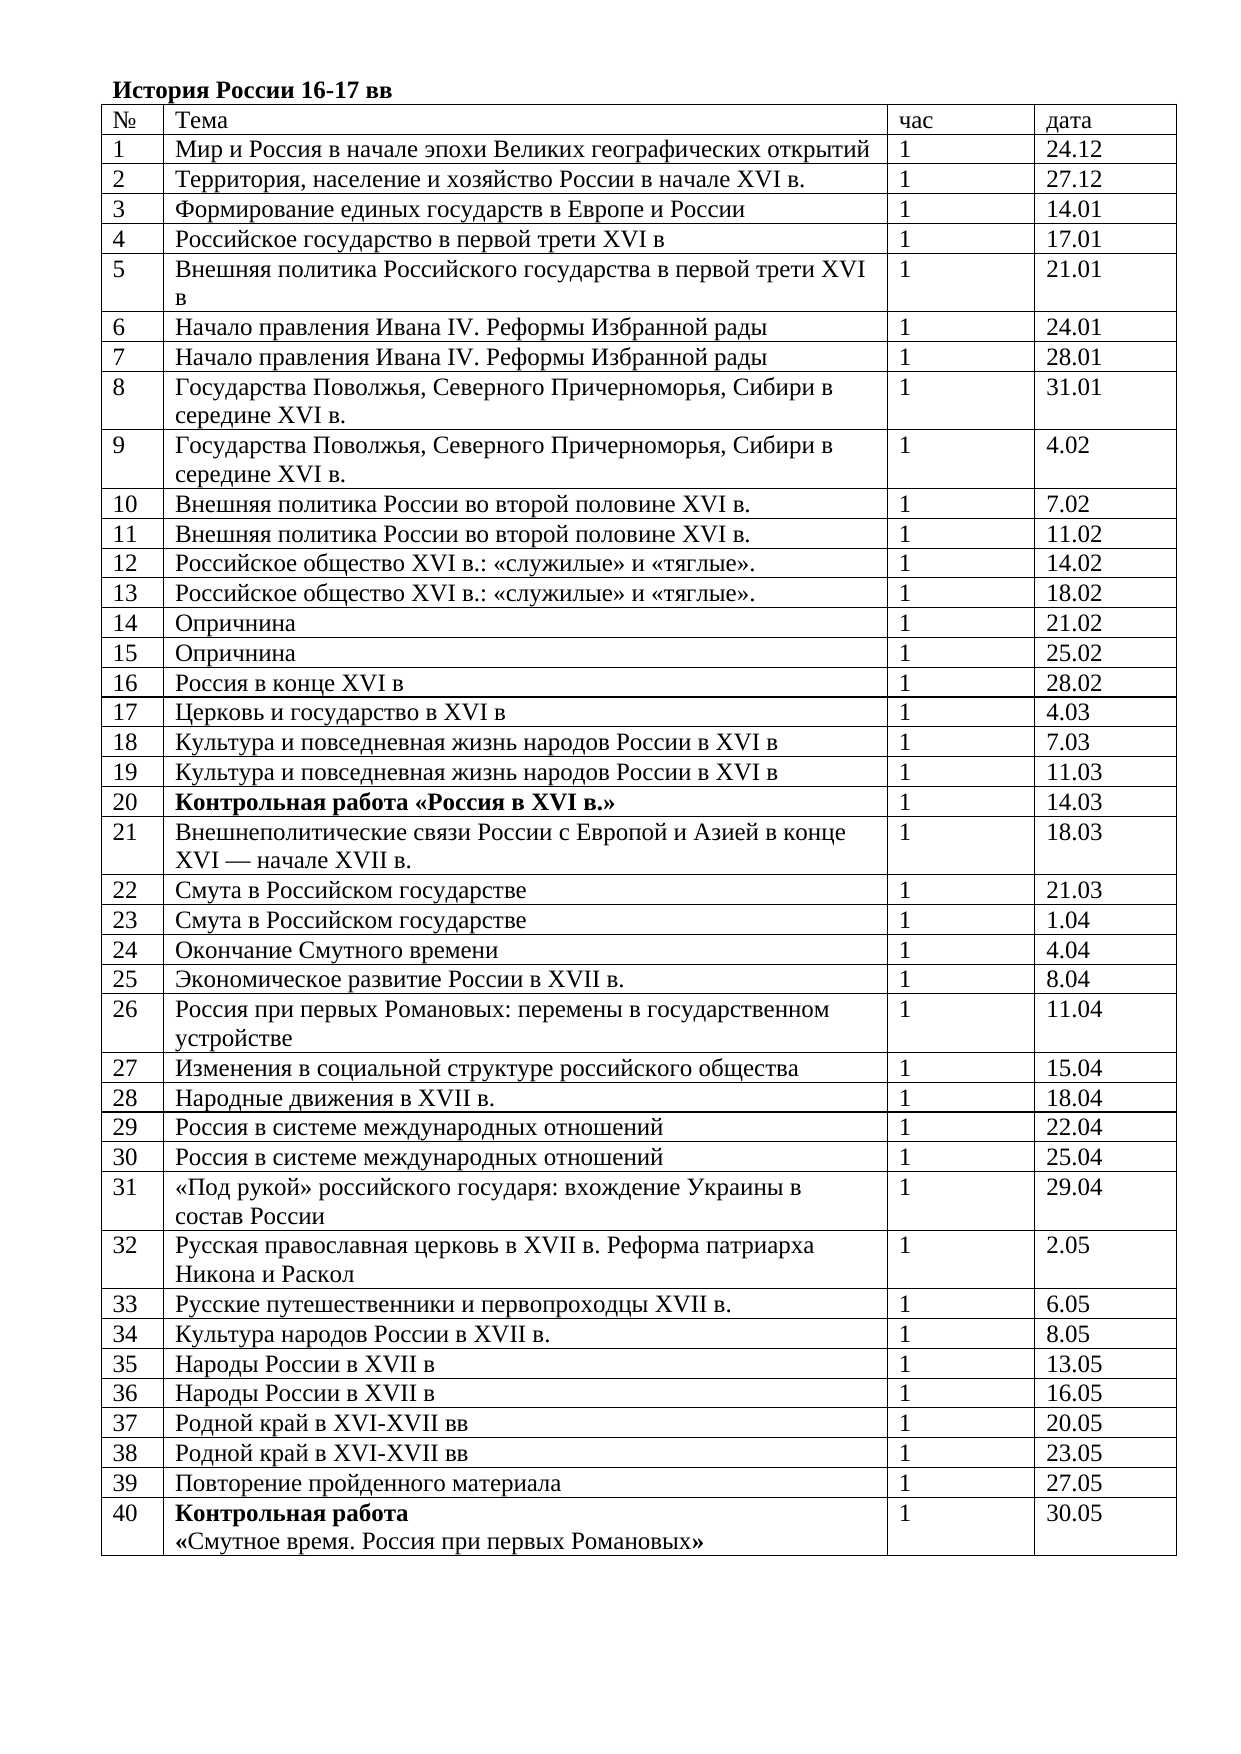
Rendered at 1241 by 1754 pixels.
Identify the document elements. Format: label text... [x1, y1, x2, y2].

table_cell 8.04 [1035, 965, 1176, 993]
table_cell Контрольная работа «Россия в XVI в.» [164, 787, 887, 816]
table_cell 11.04 [1035, 994, 1176, 1052]
table_cell 1 [888, 638, 1034, 667]
table_cell Культура народов России в XVII в. [164, 1319, 887, 1348]
table_cell Русские путешественники и первопроходцы XVII в. [164, 1289, 887, 1318]
table_cell 13 [102, 578, 163, 607]
table_cell Территория, население и хозяйство России в начале XVI в. [164, 164, 887, 193]
table_cell Культура и повседневная жизнь народов России в XVI в [164, 727, 887, 756]
table_cell 14.03 [1035, 787, 1176, 816]
table_cell 1 [888, 1083, 1034, 1111]
table_cell 1 [888, 135, 1034, 163]
table_header № [102, 105, 163, 133]
table_cell 6 [102, 312, 163, 341]
table_cell 21.01 [1035, 254, 1176, 311]
table_cell 25.04 [1035, 1142, 1176, 1171]
table_cell 4.04 [1035, 935, 1176, 963]
table_cell 1 [888, 727, 1034, 756]
table_cell 1 [102, 135, 163, 163]
table_cell 1 [888, 817, 1034, 874]
table_cell 39 [102, 1468, 163, 1497]
table_cell Российское общество XVI в.: «служилые» и «тяглые». [164, 549, 887, 577]
table_header дата [1035, 105, 1176, 133]
table_cell 4 [102, 224, 163, 253]
table_cell 8 [102, 372, 163, 429]
table_cell Российское государство в первой трети XVI в [164, 224, 887, 253]
table_cell Россия в конце XVI в [164, 668, 887, 696]
table_cell Внешнеполитические связи России с Европой и Азией в конце XVI — начале XVII в. [164, 817, 887, 874]
table_cell 40 [102, 1498, 163, 1555]
table_cell 17 [102, 698, 163, 726]
table_cell 1 [888, 965, 1034, 993]
table_cell Контрольная работа «Смутное время. Россия при первых Романовых» [164, 1498, 887, 1555]
table_cell 4.02 [1035, 430, 1176, 488]
table_cell 21.02 [1035, 608, 1176, 637]
table_cell 24.01 [1035, 312, 1176, 341]
table_cell Экономическое развитие России в XVII в. [164, 965, 887, 993]
table_cell 10 [102, 489, 163, 518]
table_cell 16.05 [1035, 1379, 1176, 1407]
table_cell 1 [888, 875, 1034, 904]
table_cell 31.01 [1035, 372, 1176, 429]
table_cell 3 [102, 194, 163, 223]
table_cell 24 [102, 935, 163, 963]
table_cell 31 [102, 1172, 163, 1229]
table_cell 18.02 [1035, 578, 1176, 607]
table_cell Народные движения в XVII в. [164, 1083, 887, 1111]
table_cell 29 [102, 1113, 163, 1141]
table_cell 2 [102, 164, 163, 193]
table_cell «Под рукой» российского государя: вхождение Украины в состав России [164, 1172, 887, 1229]
table_cell 7 [102, 342, 163, 371]
table_cell 8.05 [1035, 1319, 1176, 1348]
table_cell Россия при первых Романовых: перемены в государственном устройстве [164, 994, 887, 1052]
table_cell 21.03 [1035, 875, 1176, 904]
table_cell Опричнина [164, 608, 887, 637]
table_cell 5 [102, 254, 163, 311]
table_cell 22.04 [1035, 1113, 1176, 1141]
table_cell Начало правления Ивана IV. Реформы Избранной рады [164, 342, 887, 371]
table_cell 1 [888, 519, 1034, 547]
table_cell 18 [102, 727, 163, 756]
table_cell 1 [888, 549, 1034, 577]
table_cell 30 [102, 1142, 163, 1171]
table_cell 9 [102, 430, 163, 488]
table_cell 1 [888, 905, 1034, 934]
table_cell 1 [888, 489, 1034, 518]
table_cell Окончание Смутного времени [164, 935, 887, 963]
table_cell 1 [888, 787, 1034, 816]
table_cell Мир и Россия в начале эпохи Великих географических открытий [164, 135, 887, 163]
table_cell 35 [102, 1349, 163, 1377]
table_cell 14 [102, 608, 163, 637]
table_cell 18.03 [1035, 817, 1176, 874]
table_cell 20 [102, 787, 163, 816]
table_cell 1 [888, 254, 1034, 311]
table_cell 2.05 [1035, 1231, 1176, 1288]
table_cell 4.03 [1035, 698, 1176, 726]
table_cell 11.03 [1035, 757, 1176, 786]
table_cell 28 [102, 1083, 163, 1111]
table_cell Народы России в XVII в [164, 1379, 887, 1407]
table_cell 15 [102, 638, 163, 667]
table_cell 16 [102, 668, 163, 696]
table_cell 1 [888, 578, 1034, 607]
table_cell 1 [888, 1468, 1034, 1497]
table_cell Государства Поволжья, Северного Причерноморья, Сибири в середине XVI в. [164, 430, 887, 488]
table_cell Повторение пройденного материала [164, 1468, 887, 1497]
table_cell Родной край в XVI-XVII вв [164, 1408, 887, 1437]
table_cell Изменения в социальной структуре российского общества [164, 1053, 887, 1082]
table_cell 1 [888, 312, 1034, 341]
table_header час [888, 105, 1034, 133]
table_cell 25.02 [1035, 638, 1176, 667]
table_cell 1 [888, 430, 1034, 488]
table_cell Внешняя политика Российского государства в первой трети XVI в [164, 254, 887, 311]
table_cell 1 [888, 342, 1034, 371]
table_cell 1 [888, 994, 1034, 1052]
table_cell 1 [888, 372, 1034, 429]
table_cell 1 [888, 1498, 1034, 1555]
table_cell 1 [888, 1408, 1034, 1437]
table_cell 1 [888, 1349, 1034, 1377]
table_cell 1 [888, 1142, 1034, 1171]
table_cell Внешняя политика России во второй половине XVI в. [164, 519, 887, 547]
table_cell 24.12 [1035, 135, 1176, 163]
table_cell 1 [888, 1319, 1034, 1348]
table_cell 27.12 [1035, 164, 1176, 193]
table_cell Смута в Российском государстве [164, 905, 887, 934]
table_cell 17.01 [1035, 224, 1176, 253]
table_cell 1 [888, 698, 1034, 726]
table_cell Российское общество XVI в.: «служилые» и «тяглые». [164, 578, 887, 607]
table_cell Россия в системе международных отношений [164, 1142, 887, 1171]
table_cell 11 [102, 519, 163, 547]
table_cell Внешняя политика России во второй половине XVI в. [164, 489, 887, 518]
text История России 16-17 вв [112, 75, 1165, 104]
table_cell 15.04 [1035, 1053, 1176, 1082]
table_cell 1 [888, 224, 1034, 253]
table_cell 32 [102, 1231, 163, 1288]
table_cell 20.05 [1035, 1408, 1176, 1437]
table_cell Русская православная церковь в XVII в. Реформа патриарха Никона и Раскол [164, 1231, 887, 1288]
table_cell Церковь и государство в XVI в [164, 698, 887, 726]
table_cell 26 [102, 994, 163, 1052]
table_cell 1 [888, 1113, 1034, 1141]
table_cell Опричнина [164, 638, 887, 667]
table_cell 1 [888, 1289, 1034, 1318]
table_cell 11.02 [1035, 519, 1176, 547]
table_cell 13.05 [1035, 1349, 1176, 1377]
table_cell Государства Поволжья, Северного Причерноморья, Сибири в середине XVI в. [164, 372, 887, 429]
table_cell 12 [102, 549, 163, 577]
table_cell 7.02 [1035, 489, 1176, 518]
table_cell 1 [888, 1379, 1034, 1407]
table_cell 25 [102, 965, 163, 993]
table_cell Народы России в XVII в [164, 1349, 887, 1377]
table_cell 33 [102, 1289, 163, 1318]
table_cell 1 [888, 757, 1034, 786]
table_cell 28.02 [1035, 668, 1176, 696]
table_cell 1 [888, 935, 1034, 963]
table_cell Смута в Российском государстве [164, 875, 887, 904]
table_cell 6.05 [1035, 1289, 1176, 1318]
table_cell Начало правления Ивана IV. Реформы Избранной рады [164, 312, 887, 341]
table_cell 14.01 [1035, 194, 1176, 223]
table_cell 27.05 [1035, 1468, 1176, 1497]
table_cell 1.04 [1035, 905, 1176, 934]
table_cell 7.03 [1035, 727, 1176, 756]
table_cell 23.05 [1035, 1438, 1176, 1467]
table_cell 1 [888, 194, 1034, 223]
table_cell 22 [102, 875, 163, 904]
table_cell 23 [102, 905, 163, 934]
table_cell 29.04 [1035, 1172, 1176, 1229]
table_cell Формирование единых государств в Европе и России [164, 194, 887, 223]
table_cell 14.02 [1035, 549, 1176, 577]
table_cell 30.05 [1035, 1498, 1176, 1555]
table_cell 1 [888, 1438, 1034, 1467]
table_cell 1 [888, 1172, 1034, 1229]
table_cell 1 [888, 608, 1034, 637]
table_cell 1 [888, 1231, 1034, 1288]
table_cell Культура и повседневная жизнь народов России в XVI в [164, 757, 887, 786]
table_cell 36 [102, 1379, 163, 1407]
table_cell 34 [102, 1319, 163, 1348]
table_cell Россия в системе международных отношений [164, 1113, 887, 1141]
table_cell Родной край в XVI-XVII вв [164, 1438, 887, 1467]
table_header Тема [164, 105, 887, 133]
table_cell 1 [888, 164, 1034, 193]
table_cell 27 [102, 1053, 163, 1082]
table_cell 38 [102, 1438, 163, 1467]
table_cell 18.04 [1035, 1083, 1176, 1111]
table_cell 28.01 [1035, 342, 1176, 371]
table_cell 1 [888, 668, 1034, 696]
table_cell 19 [102, 757, 163, 786]
table_cell 21 [102, 817, 163, 874]
table_cell 37 [102, 1408, 163, 1437]
table_cell 1 [888, 1053, 1034, 1082]
